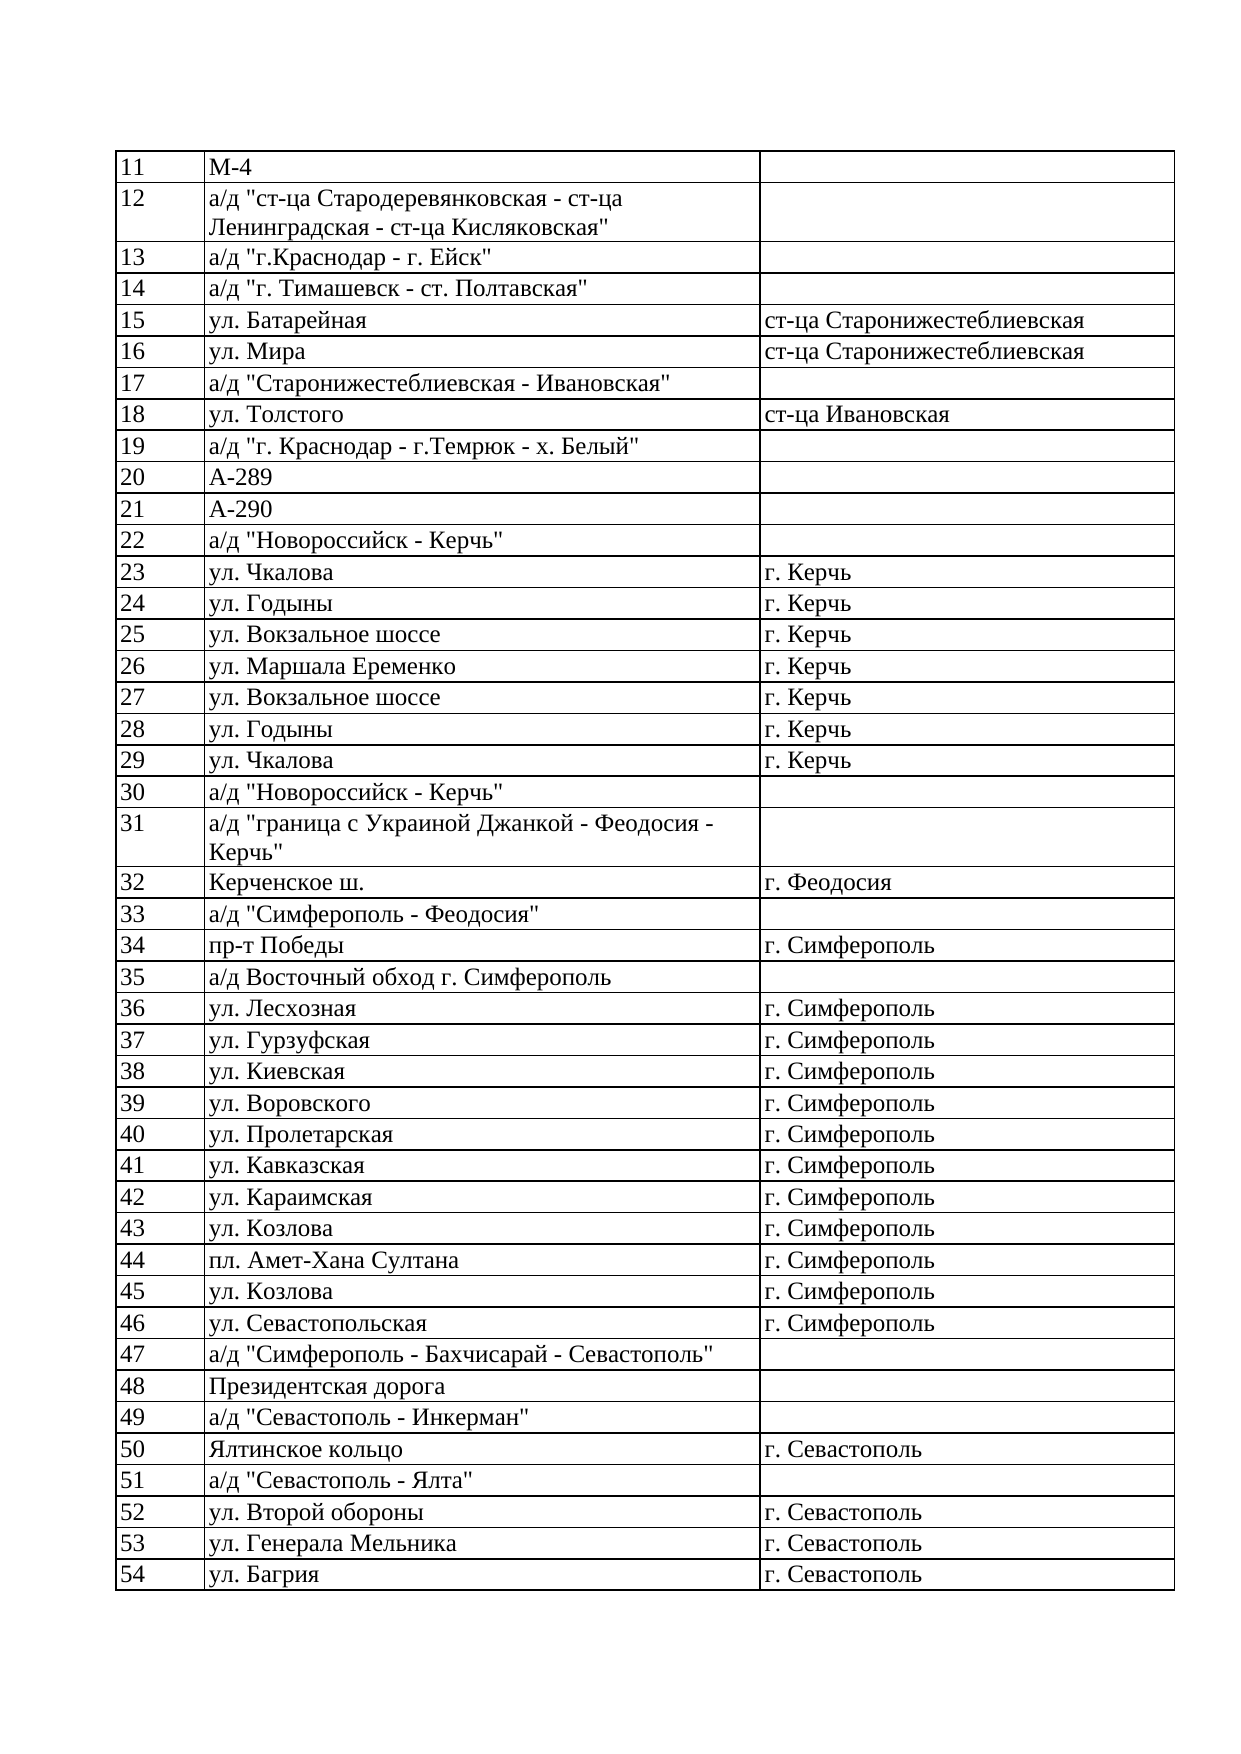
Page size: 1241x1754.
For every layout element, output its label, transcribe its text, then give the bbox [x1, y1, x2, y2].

table_cell г. Симферополь [761, 1213, 1174, 1243]
table_cell 48 [117, 1371, 204, 1401]
table_cell [761, 962, 1174, 992]
table_cell ул. Лесхозная [205, 993, 759, 1023]
table_cell г. Симферополь [761, 993, 1174, 1023]
table_cell г. Симферополь [761, 1151, 1174, 1180]
table_cell 30 [117, 777, 204, 807]
table_cell а/д "г. Тимашевск - ст. Полтавская" [205, 274, 759, 303]
table_cell 28 [117, 714, 204, 744]
table_cell ул. Годыны [205, 588, 759, 618]
table_cell 49 [117, 1402, 204, 1432]
table_cell ст-ца Старонижестеблиевская [761, 305, 1174, 335]
table_cell ст-ца Старонижестеблиевская [761, 337, 1174, 366]
table_cell Керченское ш. [205, 867, 759, 897]
table_cell г. Севастополь [761, 1528, 1174, 1558]
table_cell г. Керчь [761, 746, 1174, 775]
table_cell ул. Чкалова [205, 557, 759, 587]
table_cell 50 [117, 1434, 204, 1463]
table_cell а/д "Новороссийск - Керчь" [205, 525, 759, 555]
table_cell [761, 525, 1174, 555]
table_cell А-289 [205, 462, 759, 492]
table_cell г. Керчь [761, 651, 1174, 681]
table_cell 51 [117, 1465, 204, 1495]
table_cell ул. Киевская [205, 1056, 759, 1086]
table_cell 13 [117, 242, 204, 272]
table_cell 15 [117, 305, 204, 335]
table_cell 19 [117, 431, 204, 461]
table_cell ул. Воровского [205, 1088, 759, 1117]
table_cell а/д "ст-ца Стародеревянковская - ст-ца Ленинградская - ст-ца Кисляковская" [205, 183, 759, 241]
table_cell а/д Восточный обход г. Симферополь [205, 962, 759, 992]
table_cell г. Симферополь [761, 1119, 1174, 1149]
table_cell ул. Севастопольская [205, 1308, 759, 1338]
table_cell 40 [117, 1119, 204, 1149]
table_cell г. Симферополь [761, 1245, 1174, 1275]
table_cell а/д "Старонижестеблиевская - Ивановская" [205, 368, 759, 398]
table_cell г. Керчь [761, 620, 1174, 649]
table_cell г. Керчь [761, 588, 1174, 618]
table_cell 14 [117, 274, 204, 303]
table_cell [761, 462, 1174, 492]
table_cell 26 [117, 651, 204, 681]
table_cell пр-т Победы [205, 930, 759, 960]
table_cell 16 [117, 337, 204, 366]
table_cell ул. Козлова [205, 1276, 759, 1306]
table_cell ул. Вокзальное шоссе [205, 683, 759, 712]
table_cell 17 [117, 368, 204, 398]
table_cell 29 [117, 746, 204, 775]
table_cell [761, 808, 1174, 866]
table_cell ул. Генерала Мельника [205, 1528, 759, 1558]
table_cell г. Симферополь [761, 1025, 1174, 1054]
table_cell 20 [117, 462, 204, 492]
table_cell ул. Второй обороны [205, 1497, 759, 1526]
table_cell 25 [117, 620, 204, 649]
table_cell ул. Мира [205, 337, 759, 366]
table_cell Президентская дорога [205, 1371, 759, 1401]
table_cell 44 [117, 1245, 204, 1275]
table_cell [761, 1402, 1174, 1432]
table_cell а/д "г.Краснодар - г. Ейск" [205, 242, 759, 272]
table_cell а/д "Новороссийск - Керчь" [205, 777, 759, 807]
table_cell а/д "Симферополь - Феодосия" [205, 899, 759, 929]
table_cell 42 [117, 1182, 204, 1212]
table_cell а/д "Симферополь - Бахчисарай - Севастополь" [205, 1339, 759, 1369]
table_cell г. Феодосия [761, 867, 1174, 897]
table_cell 22 [117, 525, 204, 555]
table_cell 21 [117, 494, 204, 524]
table_cell 45 [117, 1276, 204, 1306]
table_cell [761, 777, 1174, 807]
table_cell Ялтинское кольцо [205, 1434, 759, 1463]
table_cell ул. Годыны [205, 714, 759, 744]
table_cell 35 [117, 962, 204, 992]
table_cell [761, 1339, 1174, 1369]
table_cell [761, 1465, 1174, 1495]
table_cell г. Симферополь [761, 1308, 1174, 1338]
table_cell г. Керчь [761, 683, 1174, 712]
table_cell 54 [117, 1560, 204, 1589]
table_cell ул. Чкалова [205, 746, 759, 775]
table_cell 18 [117, 400, 204, 429]
table_cell ул. Батарейная [205, 305, 759, 335]
table_cell 47 [117, 1339, 204, 1369]
table_cell 11 [117, 152, 204, 181]
table_cell 53 [117, 1528, 204, 1558]
table_cell 33 [117, 899, 204, 929]
table_cell [761, 242, 1174, 272]
table_cell а/д "граница с Украиной Джанкой - Феодосия - Керчь" [205, 808, 759, 866]
table_cell ул. Маршала Еременко [205, 651, 759, 681]
table_cell [761, 183, 1174, 241]
table_cell М-4 [205, 152, 759, 181]
table_cell [761, 1371, 1174, 1401]
table_cell 41 [117, 1151, 204, 1180]
table_cell г. Симферополь [761, 1056, 1174, 1086]
table_cell ул. Козлова [205, 1213, 759, 1243]
table_cell [761, 899, 1174, 929]
table_cell г. Керчь [761, 714, 1174, 744]
table_cell А-290 [205, 494, 759, 524]
table_cell 38 [117, 1056, 204, 1086]
table_cell г. Симферополь [761, 1182, 1174, 1212]
table_cell 23 [117, 557, 204, 587]
table_cell ул. Кавказская [205, 1151, 759, 1180]
table_cell ст-ца Ивановская [761, 400, 1174, 429]
table_cell ул. Вокзальное шоссе [205, 620, 759, 649]
table_cell [761, 368, 1174, 398]
table_cell ул. Гурзуфская [205, 1025, 759, 1054]
table_cell ул. Караимская [205, 1182, 759, 1212]
table_cell [761, 274, 1174, 303]
table_cell [761, 431, 1174, 461]
table_cell пл. Амет-Хана Султана [205, 1245, 759, 1275]
table_cell 39 [117, 1088, 204, 1117]
table_cell 34 [117, 930, 204, 960]
table_cell 24 [117, 588, 204, 618]
table_cell 32 [117, 867, 204, 897]
table_cell г. Симферополь [761, 930, 1174, 960]
table_cell г. Севастополь [761, 1434, 1174, 1463]
table_cell 31 [117, 808, 204, 866]
table_cell 52 [117, 1497, 204, 1526]
table_cell 43 [117, 1213, 204, 1243]
table_cell г. Севастополь [761, 1497, 1174, 1526]
table_cell а/д "Севастополь - Ялта" [205, 1465, 759, 1495]
table_cell 12 [117, 183, 204, 241]
table_cell а/д "Севастополь - Инкерман" [205, 1402, 759, 1432]
table_cell 37 [117, 1025, 204, 1054]
table_cell 46 [117, 1308, 204, 1338]
table_cell ул. Багрия [205, 1560, 759, 1589]
table_cell 27 [117, 683, 204, 712]
table_cell г. Севастополь [761, 1560, 1174, 1589]
table_cell [761, 152, 1174, 181]
table_cell г. Керчь [761, 557, 1174, 587]
table_cell г. Симферополь [761, 1276, 1174, 1306]
table_cell [761, 494, 1174, 524]
table_cell г. Симферополь [761, 1088, 1174, 1117]
table_cell ул. Толстого [205, 400, 759, 429]
table_cell ул. Пролетарская [205, 1119, 759, 1149]
table_cell а/д "г. Краснодар - г.Темрюк - х. Белый" [205, 431, 759, 461]
table_cell 36 [117, 993, 204, 1023]
